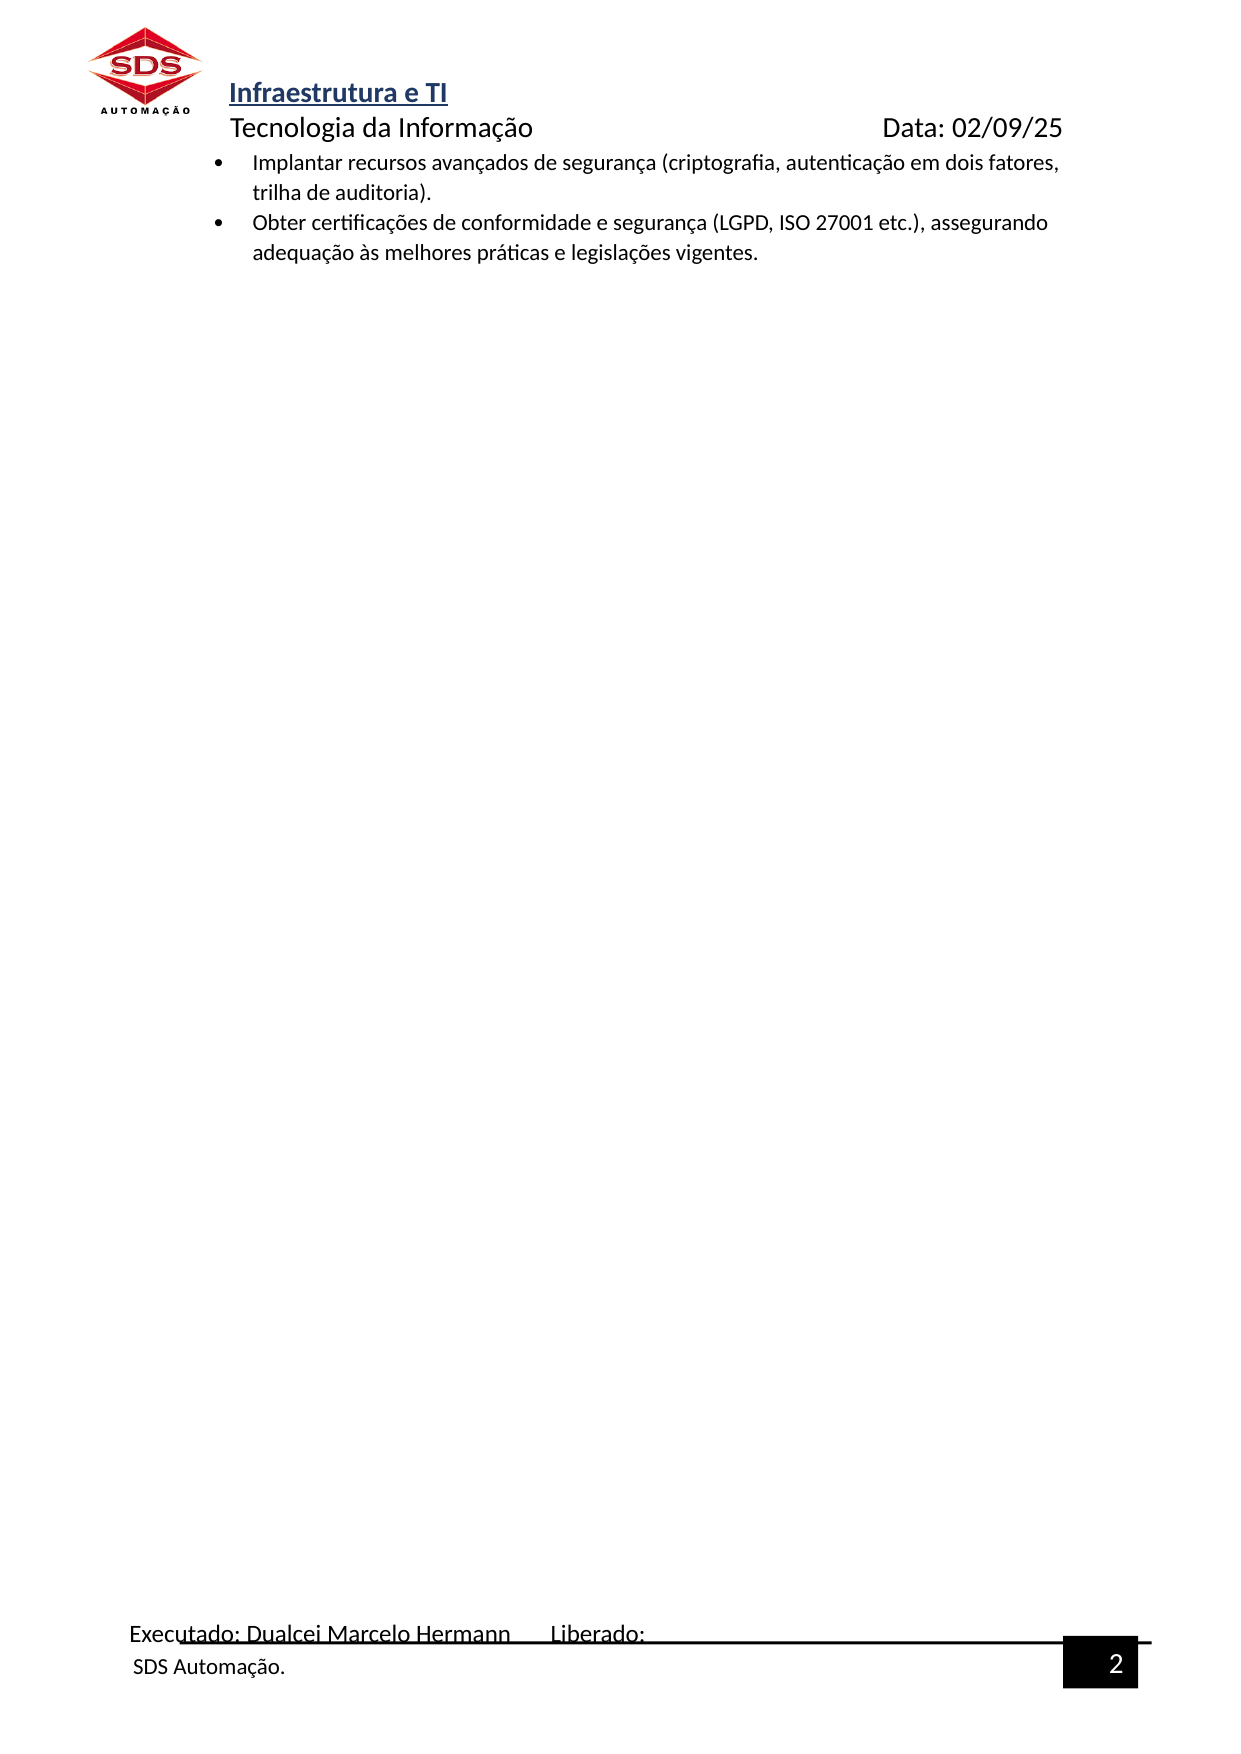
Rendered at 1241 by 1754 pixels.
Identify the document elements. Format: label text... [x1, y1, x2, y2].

list Implantar recursos avançados de segurança (criptografia, autenticação em dois fatores, trilha de auditoria). [215, 148, 1063, 206]
picture [67, 0, 218, 148]
list Obter certificações de conformidade e segurança (LGPD, ISO 27001 etc.), assegurando adequação às melhores práticas e legislações vigentes. [215, 208, 1063, 266]
